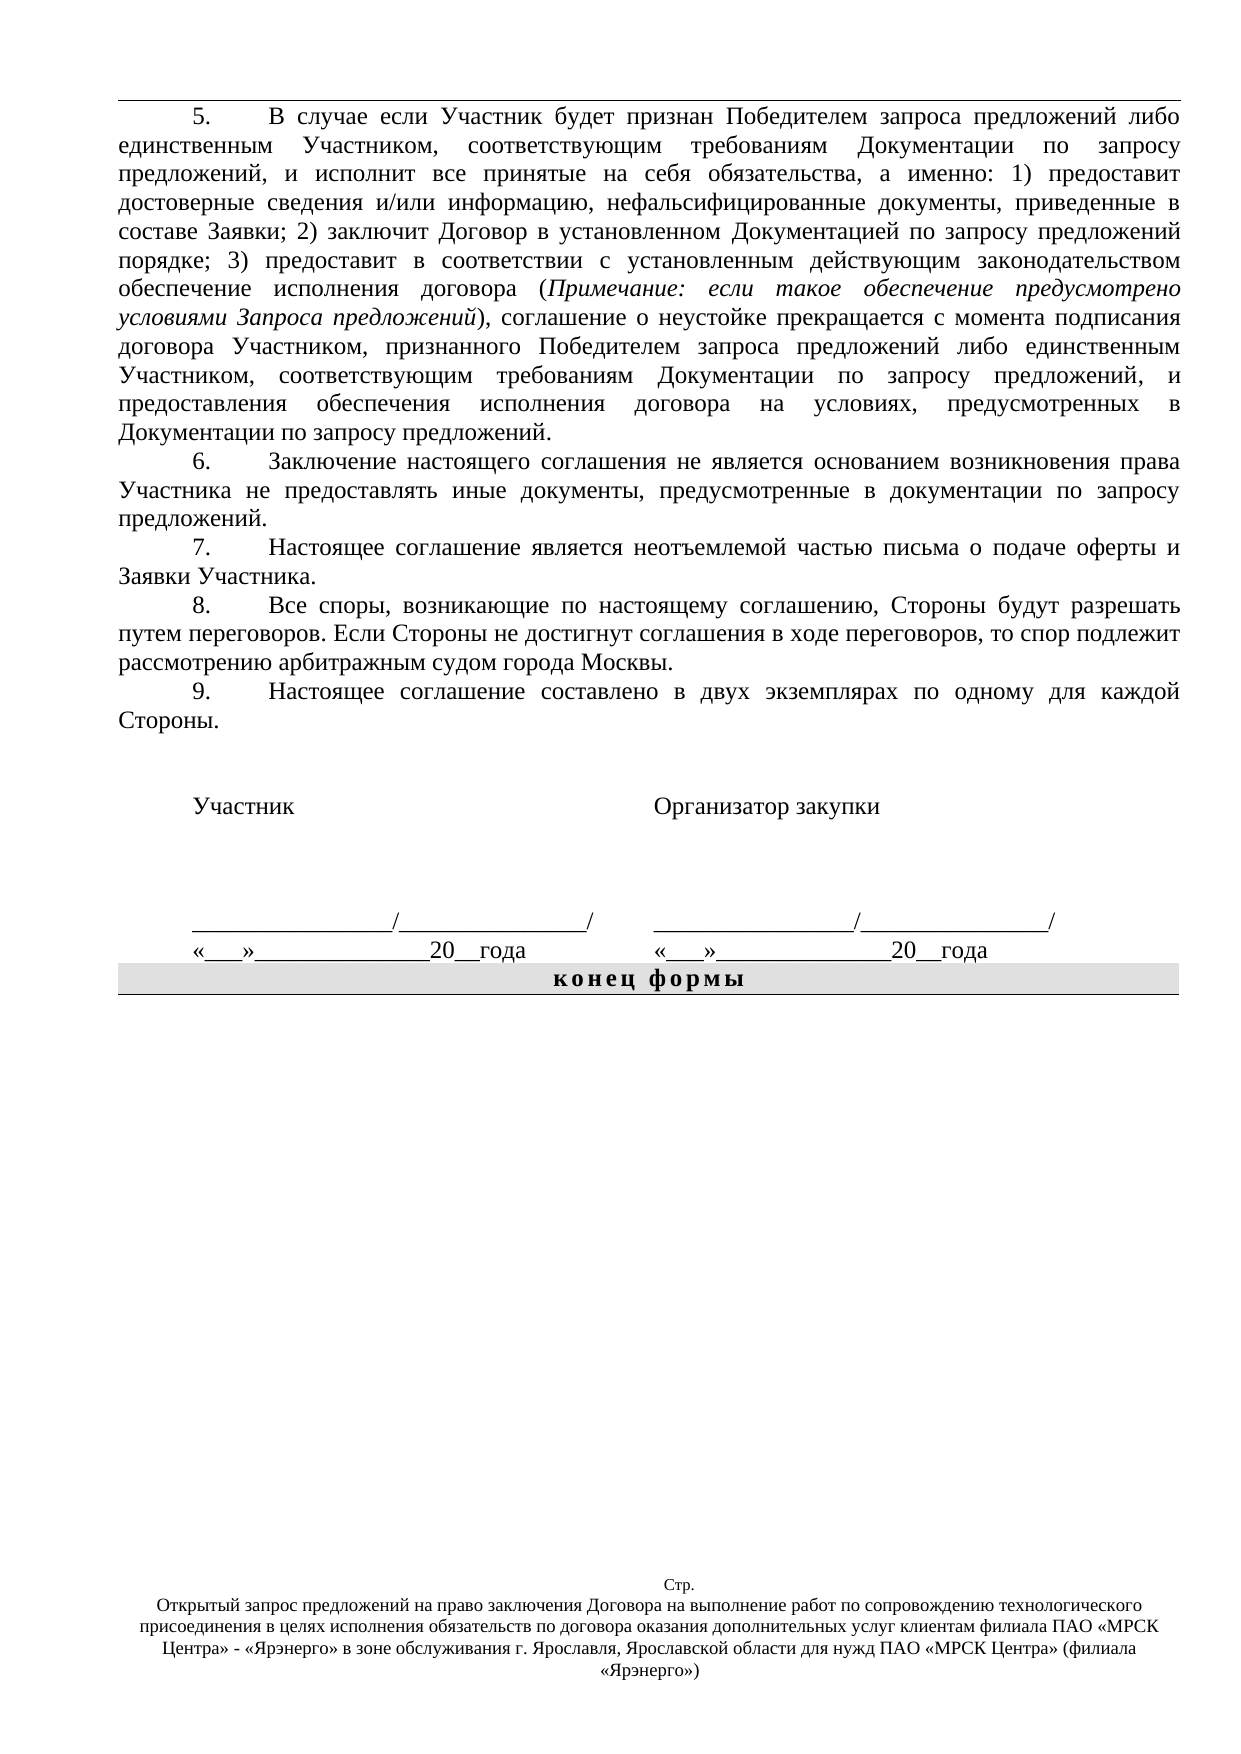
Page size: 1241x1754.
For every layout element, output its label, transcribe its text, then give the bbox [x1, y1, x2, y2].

table_cell ________________/_______________/ «___»______________20__года [181, 820, 642, 963]
list Заключение настоящего соглашения не является основанием возникновения права Участника не предоставлять иные документы, предусмотренные в документации по запросу предложений. [118, 446, 1181, 532]
table_header Участник [181, 791, 642, 820]
text конец формы [118, 963, 1179, 994]
list Настоящее соглашение составлено в двух экземплярах по одному для каждой Стороны. [118, 676, 1181, 733]
table_header Организатор закупки [643, 791, 1104, 820]
table_cell ________________/_______________/ «___»______________20__года [643, 820, 1104, 963]
list Настоящее соглашение является неотъемлемой частью письма о подаче оферты и Заявки Участника. [118, 532, 1181, 590]
list В случае если Участник будет признан Победителем запроса предложений либо единственным Участником, соответствующим требованиям Документации по запросу предложений, и исполнит все принятые на себя обязательства, а именно: 1) предоставит достоверные сведения и/или информацию, нефальсифицированные документы, приведенные в составе Заявки; 2) заключит Договор в установленном Документацией по запросу предложений порядке; 3) предоставит в соответствии с установленным действующим законодательством обеспечение исполнения договора (Примечание: если такое обеспечение предусмотрено условиями Запроса предложений), соглашение о неустойке прекращается с момента подписания договора Участником, признанного Победителем запроса предложений либо единственным Участником, соответствующим требованиям Документации по запросу предложений, и предоставления обеспечения исполнения договора на условиях, предусмотренных в Документации по запросу предложений. [118, 101, 1181, 446]
list Все споры, возникающие по настоящему соглашению, Стороны будут разрешать путем переговоров. Если Стороны не достигнут соглашения в ходе переговоров, то спор подлежит рассмотрению арбитражным судом города Москвы. [118, 590, 1181, 676]
